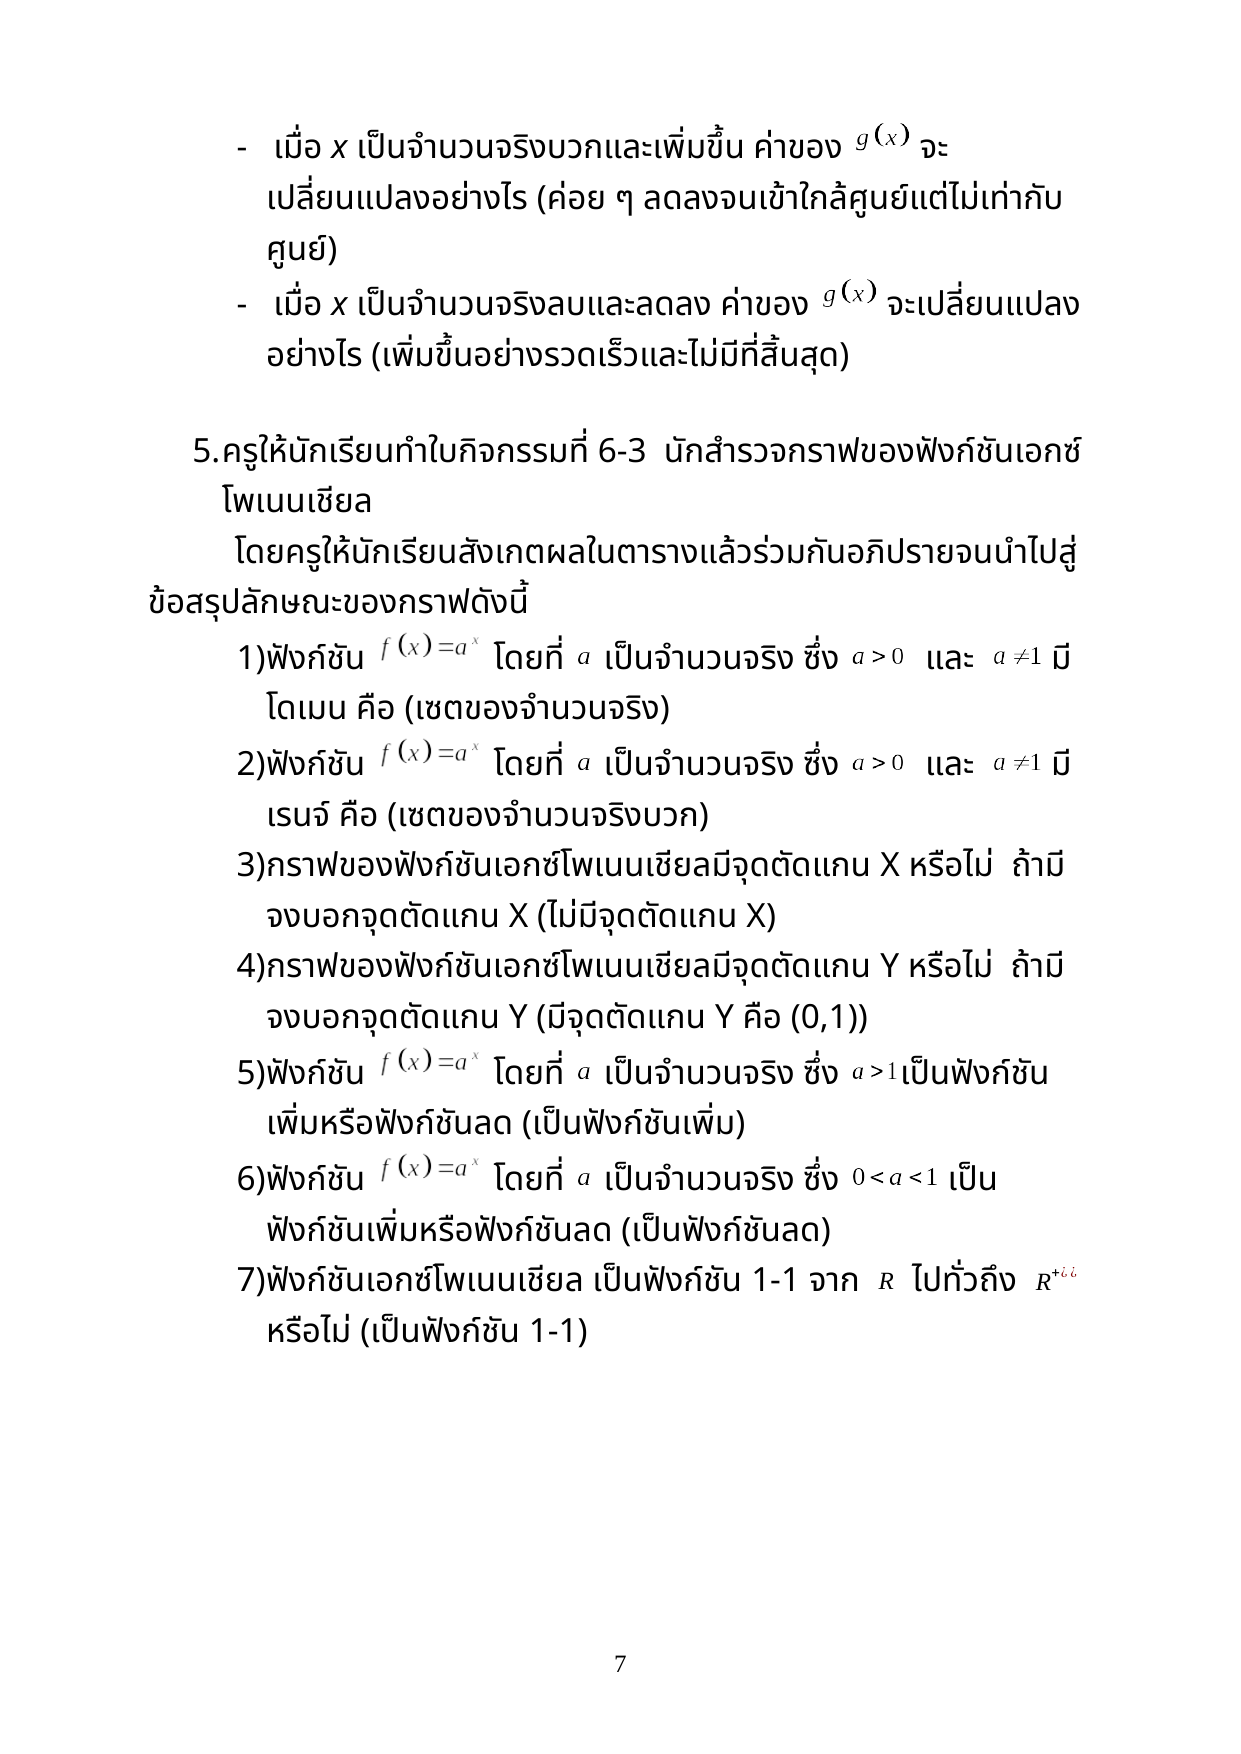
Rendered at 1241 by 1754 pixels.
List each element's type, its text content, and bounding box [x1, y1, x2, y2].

list ฟังก์ชัน โดยที่ เป็นจำนวนจริง ซึ่ง เป็นฟังก์ชันเพิ่มหรือฟังก์ชันลด (เป็นฟังก์ชันลด) [236, 1150, 1096, 1256]
list ครูให้นักเรียนทำใบกิจกรรมที่ 6-3 นักสำรวจกราฟของฟังก์ชันเอกซ์โพเนนเชียล [192, 427, 1092, 528]
list ฟังก์ชัน โดยที่ เป็นจำนวนจริง ซึ่ง และ มีโดเมน คือ (เซตของจำนวนจริง) [236, 628, 1096, 735]
list กราฟของฟังก์ชันเอกซ์โพเนนเชียลมีจุดตัดแกน Y หรือไม่ ถ้ามีจงบอกจุดตัดแกน Y (มีจุดตัดแกน Y คือ (0,1)) [236, 942, 1096, 1043]
list ฟังก์ชันเอกซ์โพเนนเชียล เป็นฟังก์ชัน 1-1 จาก ไปทั่วถึง หรือไม่ (เป็นฟังก์ชัน 1-1) [236, 1256, 1096, 1357]
list - เมื่อ x เป็นจำนวนจริงลบและลดลง ค่าของ จะเปลี่ยนแปลงอย่างไร (เพิ่มขึ้นอย่างรวดเร็วและไม่มีที่สิ้นสุด) [236, 275, 1092, 381]
text โดยครูให้นักเรียนสังเกตผลในตารางแล้วร่วมกันอภิปรายจนนำไปสู่ข้อสรุปลักษณะของกราฟดังนี้ [148, 528, 1092, 628]
list - เมื่อ x เป็นจำนวนจริงบวกและเพิ่มขึ้น ค่าของ จะเปลี่ยนแปลงอย่างไร (ค่อย ๆ ลดลงจนเข้าใกล้ศูนย์แต่ไม่เท่ากับศูนย์) [236, 118, 1092, 275]
list ฟังก์ชัน โดยที่ เป็นจำนวนจริง ซึ่ง เป็นฟังก์ชันเพิ่มหรือฟังก์ชันลด (เป็นฟังก์ชันเพิ่ม) [236, 1043, 1096, 1150]
list ฟังก์ชัน โดยที่ เป็นจำนวนจริง ซึ่ง และ มีเรนจ์ คือ (เซตของจำนวนจริงบวก) [236, 735, 1096, 841]
list กราฟของฟังก์ชันเอกซ์โพเนนเชียลมีจุดตัดแกน X หรือไม่ ถ้ามีจงบอกจุดตัดแกน X (ไม่มีจุดตัดแกน X) [236, 841, 1096, 942]
